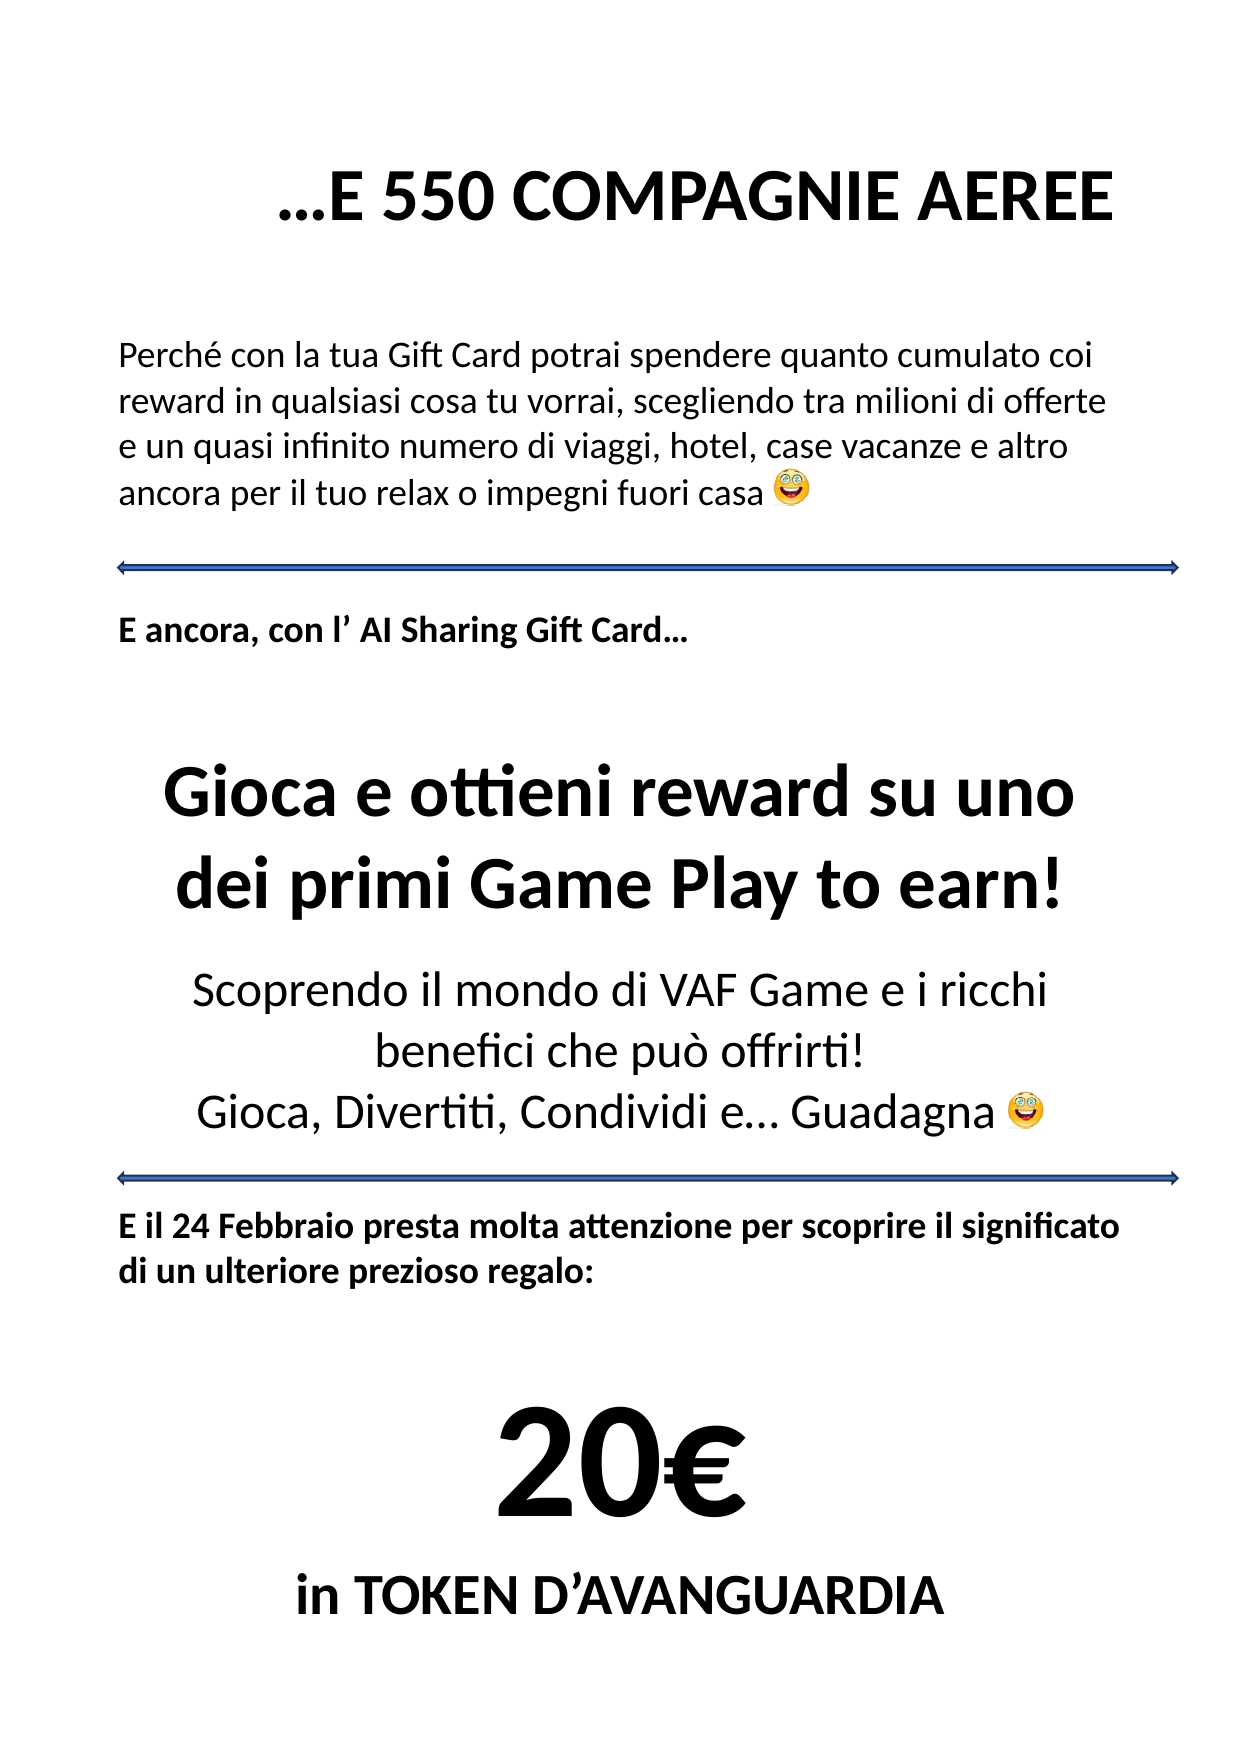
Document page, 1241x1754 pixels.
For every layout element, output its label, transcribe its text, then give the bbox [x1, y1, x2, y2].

text 20€ [118, 1354, 1122, 1558]
text E ancora, con l’ AI Sharing Gift Card… [118, 606, 1122, 652]
text Perché con la tua Gift Card potrai spendere quanto cumulato coi reward in qualsiasi cosa tu vorrai, scegliendo tra milioni di offerte e un quasi infinito numero di viaggi, hotel, case vacanze e altro ancora per il tuo relax o impegni fuori casa [118, 331, 1122, 515]
text Gioca e ottieni reward su uno dei primi Game Play to earn! [118, 744, 1122, 927]
text Scoprendo il mondo di VAF Game e i ricchi benefici che può offrirti! [118, 957, 1122, 1079]
list …E 550 COMPAGNIE AEREE [268, 148, 1122, 239]
text in TOKEN D’AVANGUARDIA [118, 1558, 1122, 1629]
text Gioca, Divertiti, Condividi e… Guadagna [118, 1079, 1122, 1141]
text E il 24 Febbraio presta molta attenzione per scoprire il significato di un ulteriore prezioso regalo: [118, 1202, 1122, 1293]
picture [773, 468, 810, 506]
picture [1008, 1091, 1045, 1129]
